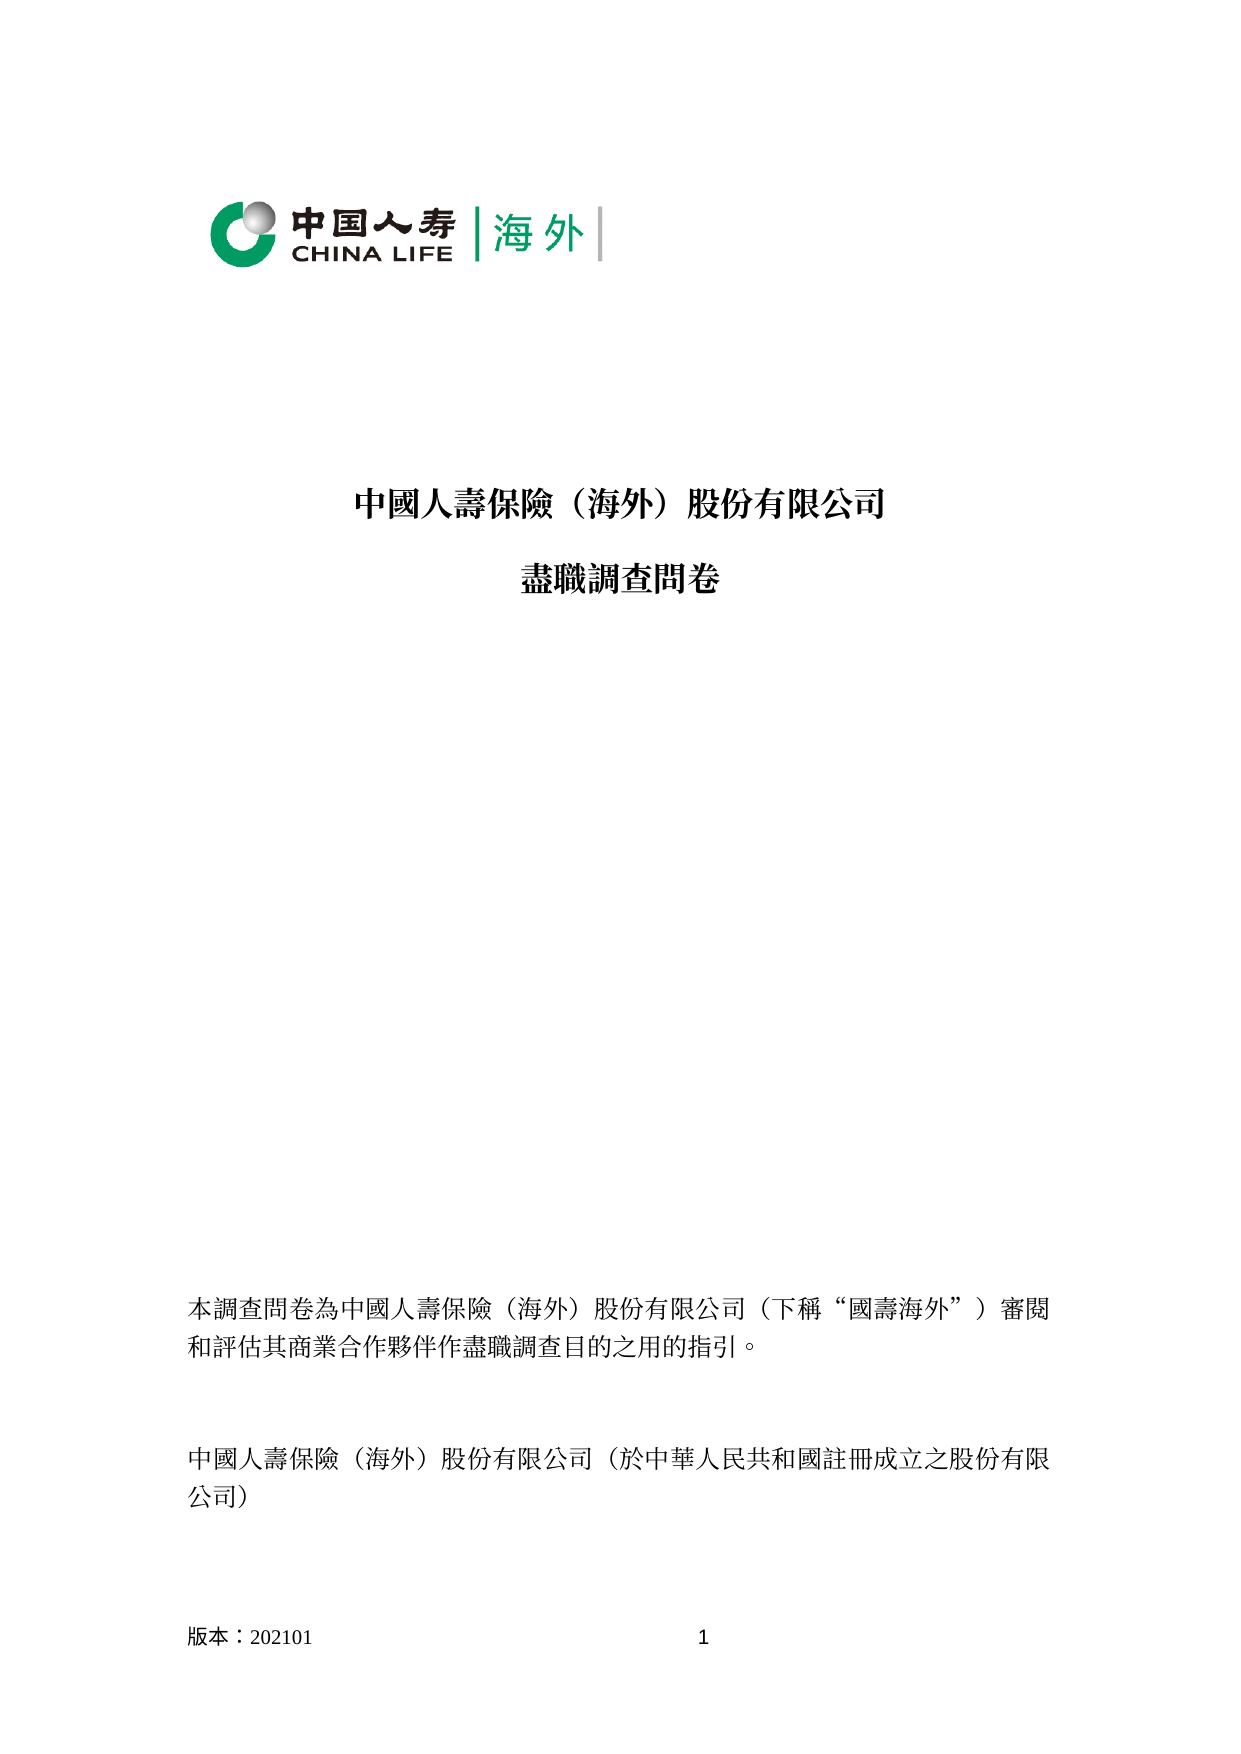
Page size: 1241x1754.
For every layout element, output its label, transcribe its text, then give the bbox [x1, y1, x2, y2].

text 本調查問卷為中國人壽保險（海外）股份有限公司（下稱“國壽海外”）審閱和評估其商業合作夥伴作盡職調查目的之用的指引。 [187, 1289, 1053, 1364]
text 中國人壽保險（海外）股份有限公司（於中華人民共和國註冊成立之股份有限公司） [187, 1439, 1053, 1514]
picture [187, 164, 624, 305]
text 中國人壽保險（海外）股份有限公司 [187, 464, 1053, 539]
text 盡職調查問卷 [187, 539, 1053, 614]
